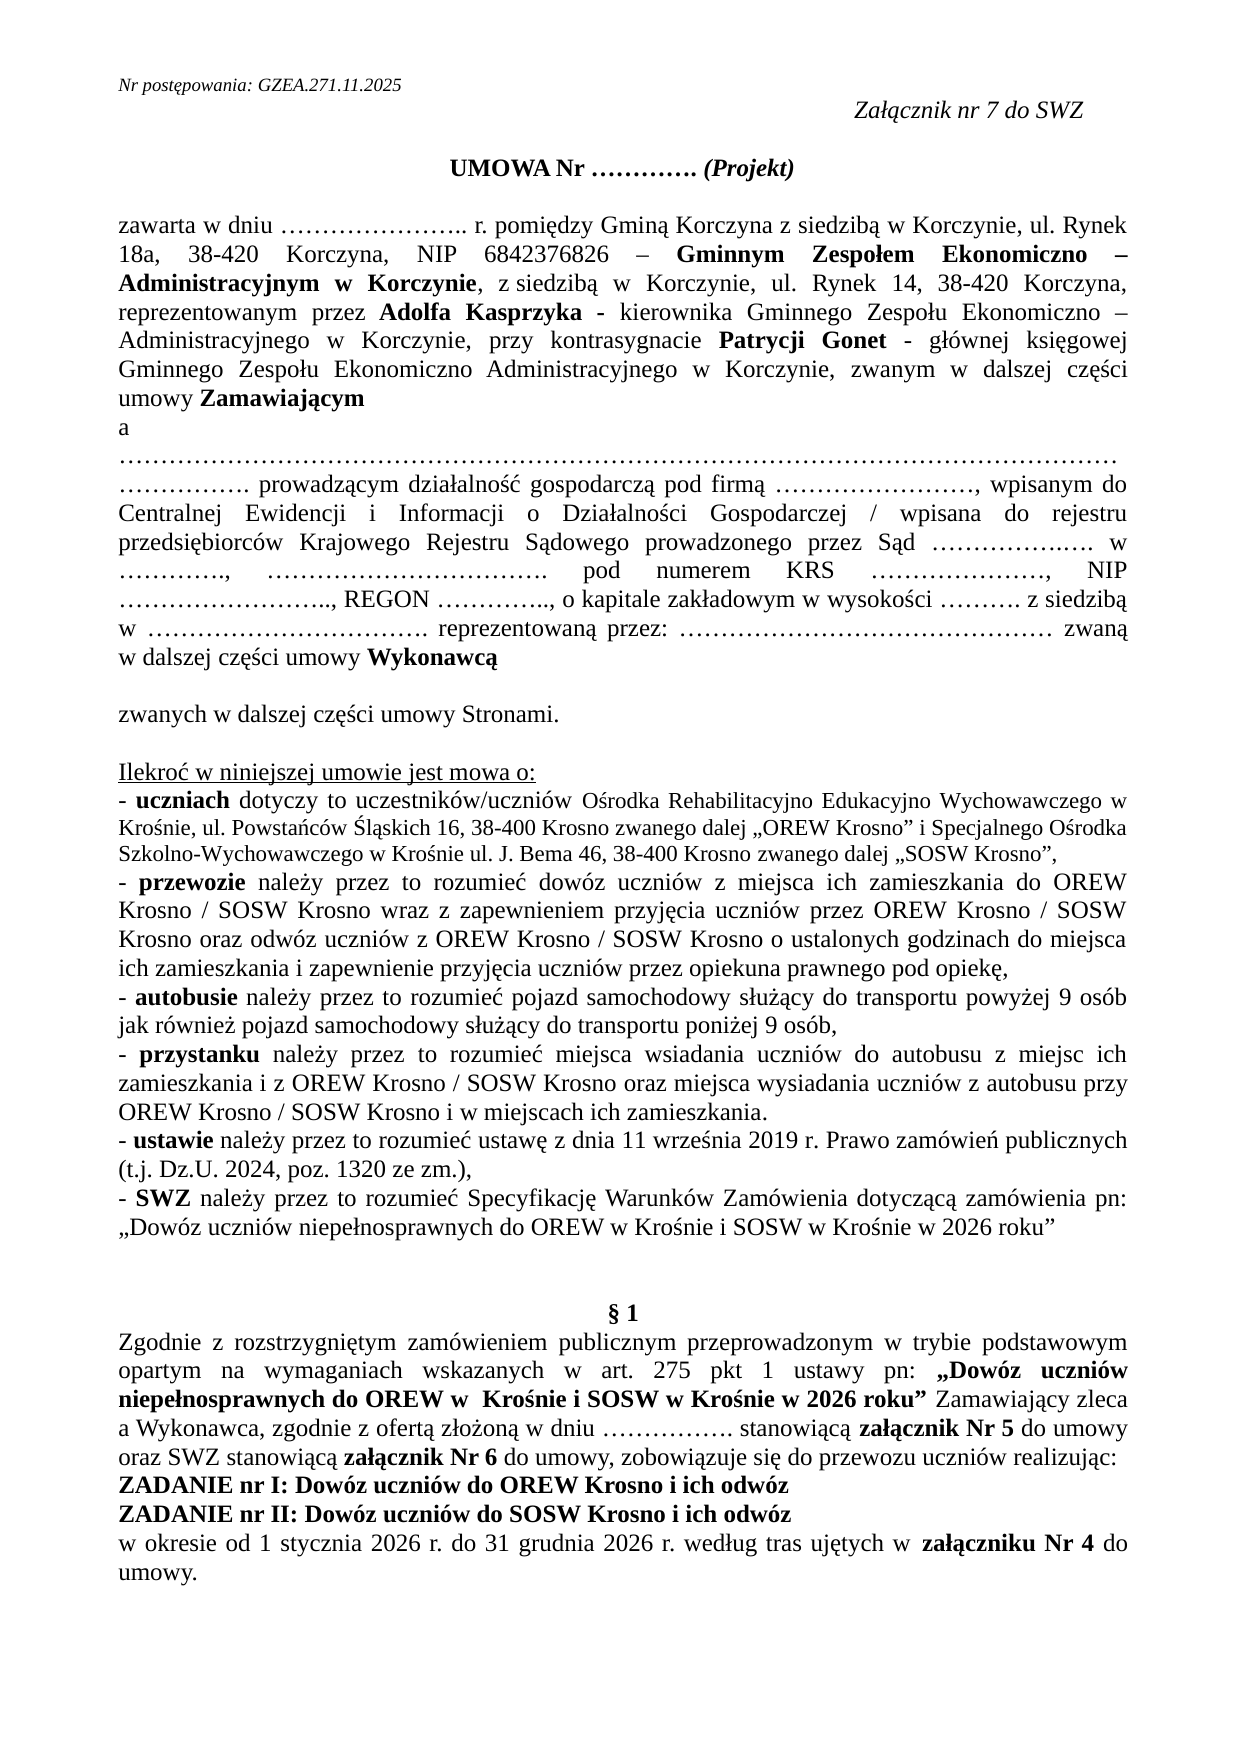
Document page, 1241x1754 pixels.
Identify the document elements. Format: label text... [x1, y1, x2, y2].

text Ilekroć w niniejszej umowie jest mowa o: [118, 757, 1128, 785]
text Zgodnie z rozstrzygniętym zamówieniem publicznym przeprowadzonym w trybie podstawowym opartym na wymaganiach wskazanych w art. 275 pkt 1 ustawy pn: „Dowóz uczniów niepełnosprawnych do OREW w Krośnie i SOSW w Krośnie w 2026 roku” Zamawiający zleca a Wykonawca, zgodnie z ofertą złożoną w dniu ……………. stanowiącą załącznik Nr 5 do umowy oraz SWZ stanowiącą załącznik Nr 6 do umowy, zobowiązuje się do przewozu uczniów realizując: [118, 1327, 1128, 1471]
text - uczniach dotyczy to uczestników/uczniów Ośrodka Rehabilitacyjno Edukacyjno Wychowawczego w Krośnie, ul. Powstańców Śląskich 16, 38-400 Krosno zwanego dalej „OREW Krosno” i Specjalnego Ośrodka Szkolno-Wychowawczego w Krośnie ul. J. Bema 46, 38-400 Krosno zwanego dalej „SOSW Krosno”, [118, 785, 1128, 867]
text - przewozie należy przez to rozumieć dowóz uczniów z miejsca ich zamieszkania do OREW Krosno / SOSW Krosno wraz z zapewnieniem przyjęcia uczniów przez OREW Krosno / SOSW Krosno oraz odwóz uczniów z OREW Krosno / SOSW Krosno o ustalonych godzinach do miejsca ich zamieszkania i zapewnienie przyjęcia uczniów przez opiekuna prawnego pod opiekę, [118, 867, 1128, 982]
text - autobusie należy przez to rozumieć pojazd samochodowy służący do transportu powyżej 9 osób jak również pojazd samochodowy służący do transportu poniżej 9 osób, [118, 982, 1128, 1039]
text ZADANIE nr I: Dowóz uczniów do OREW Krosno i ich odwóz [118, 1471, 1128, 1499]
text zwanych w dalszej części umowy Stronami. [118, 699, 1128, 728]
text a [118, 412, 1128, 440]
text UMOWA Nr …………. (Projekt) [118, 153, 1128, 182]
text ZADANIE nr II: Dowóz uczniów do SOSW Krosno i ich odwóz [118, 1499, 1128, 1528]
text ………………………………………………………………………………………………………………………. prowadzącym działalność gospodarczą pod firmą ……………………, wpisanym do Centralnej Ewidencji i Informacji o Działalności Gospodarczej / wpisana do rejestru przedsiębiorców Krajowego Rejestru Sądowego prowadzonego przez Sąd …………….…. w …………., ……………………………. pod numerem KRS …………………, NIP …………………….., REGON ………….., o kapitale zakładowym w wysokości ………. z siedzibą w ……………………………. reprezentowaną przez: ……………………………………… zwaną w dalszej części umowy Wykonawcą [118, 440, 1128, 670]
text § 1 [118, 1298, 1128, 1327]
text - SWZ należy przez to rozumieć Specyfikację Warunków Zamówienia dotyczącą zamówienia pn: „Dowóz uczniów niepełnosprawnych do OREW w Krośnie i SOSW w Krośnie w 2026 roku” [118, 1183, 1128, 1241]
text - przystanku należy przez to rozumieć miejsca wsiadania uczniów do autobusu z miejsc ich zamieszkania i z OREW Krosno / SOSW Krosno oraz miejsca wysiadania uczniów z autobusu przy OREW Krosno / SOSW Krosno i w miejscach ich zamieszkania. [118, 1039, 1128, 1126]
text w okresie od 1 stycznia 2026 r. do 31 grudnia 2026 r. według tras ujętych w załączniku Nr 4 do umowy. [118, 1528, 1128, 1586]
text zawarta w dniu ………………….. r. pomiędzy Gminą Korczyna z siedzibą w Korczynie, ul. Rynek 18a, 38-420 Korczyna, NIP 6842376826 – Gminnym Zespołem Ekonomiczno – Administracyjnym w Korczynie, z siedzibą w Korczynie, ul. Rynek 14, 38-420 Korczyna, reprezentowanym przez Adolfa Kasprzyka - kierownika Gminnego Zespołu Ekonomiczno – Administracyjnego w Korczynie, przy kontrasygnacie Patrycji Gonet - głównej księgowej Gminnego Zespołu Ekonomiczno Administracyjnego w Korczynie, zwanym w dalszej części umowy Zamawiającym [118, 210, 1128, 412]
text - ustawie należy przez to rozumieć ustawę z dnia 11 września 2019 r. Prawo zamówień publicznych (t.j. Dz.U. 2024, poz. 1320 ze zm.), [118, 1126, 1128, 1183]
